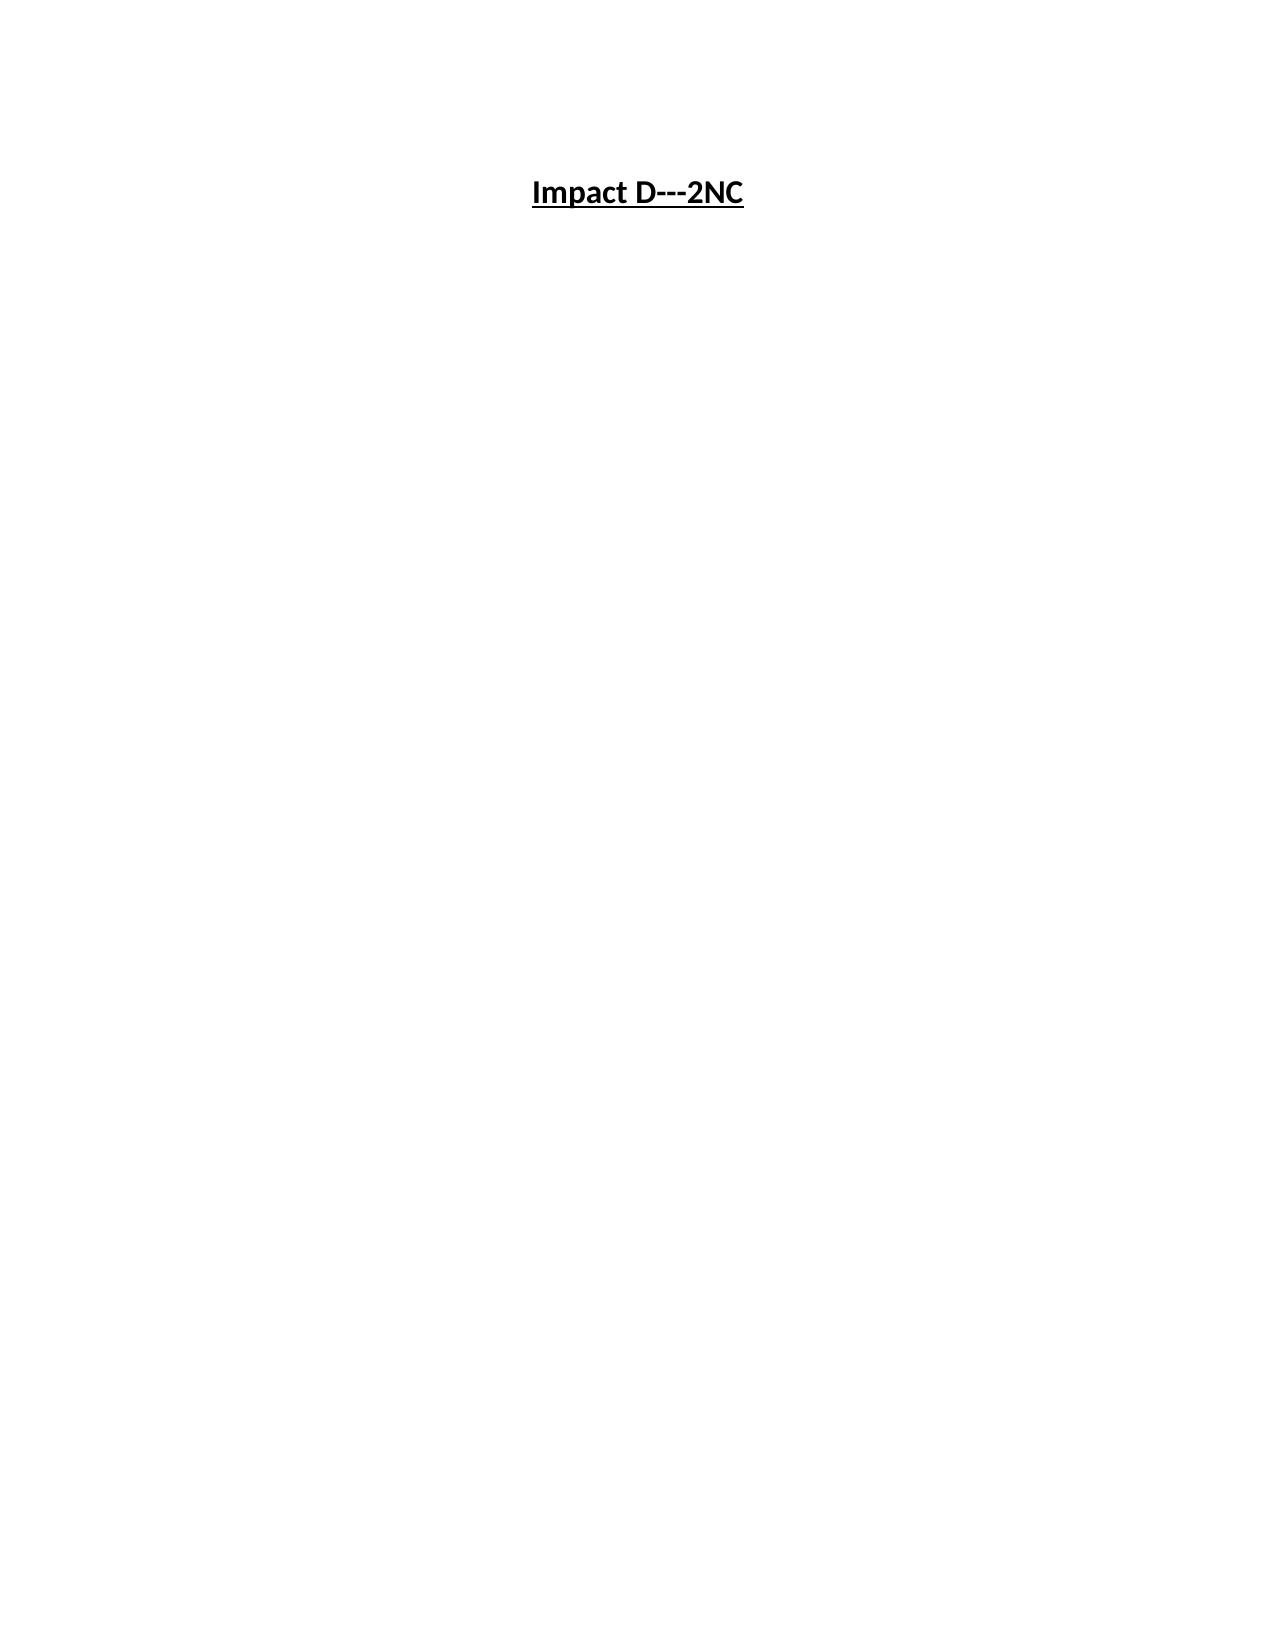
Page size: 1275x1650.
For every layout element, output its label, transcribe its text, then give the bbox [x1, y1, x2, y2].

subtitle Impact D---2NC [150, 171, 1125, 212]
